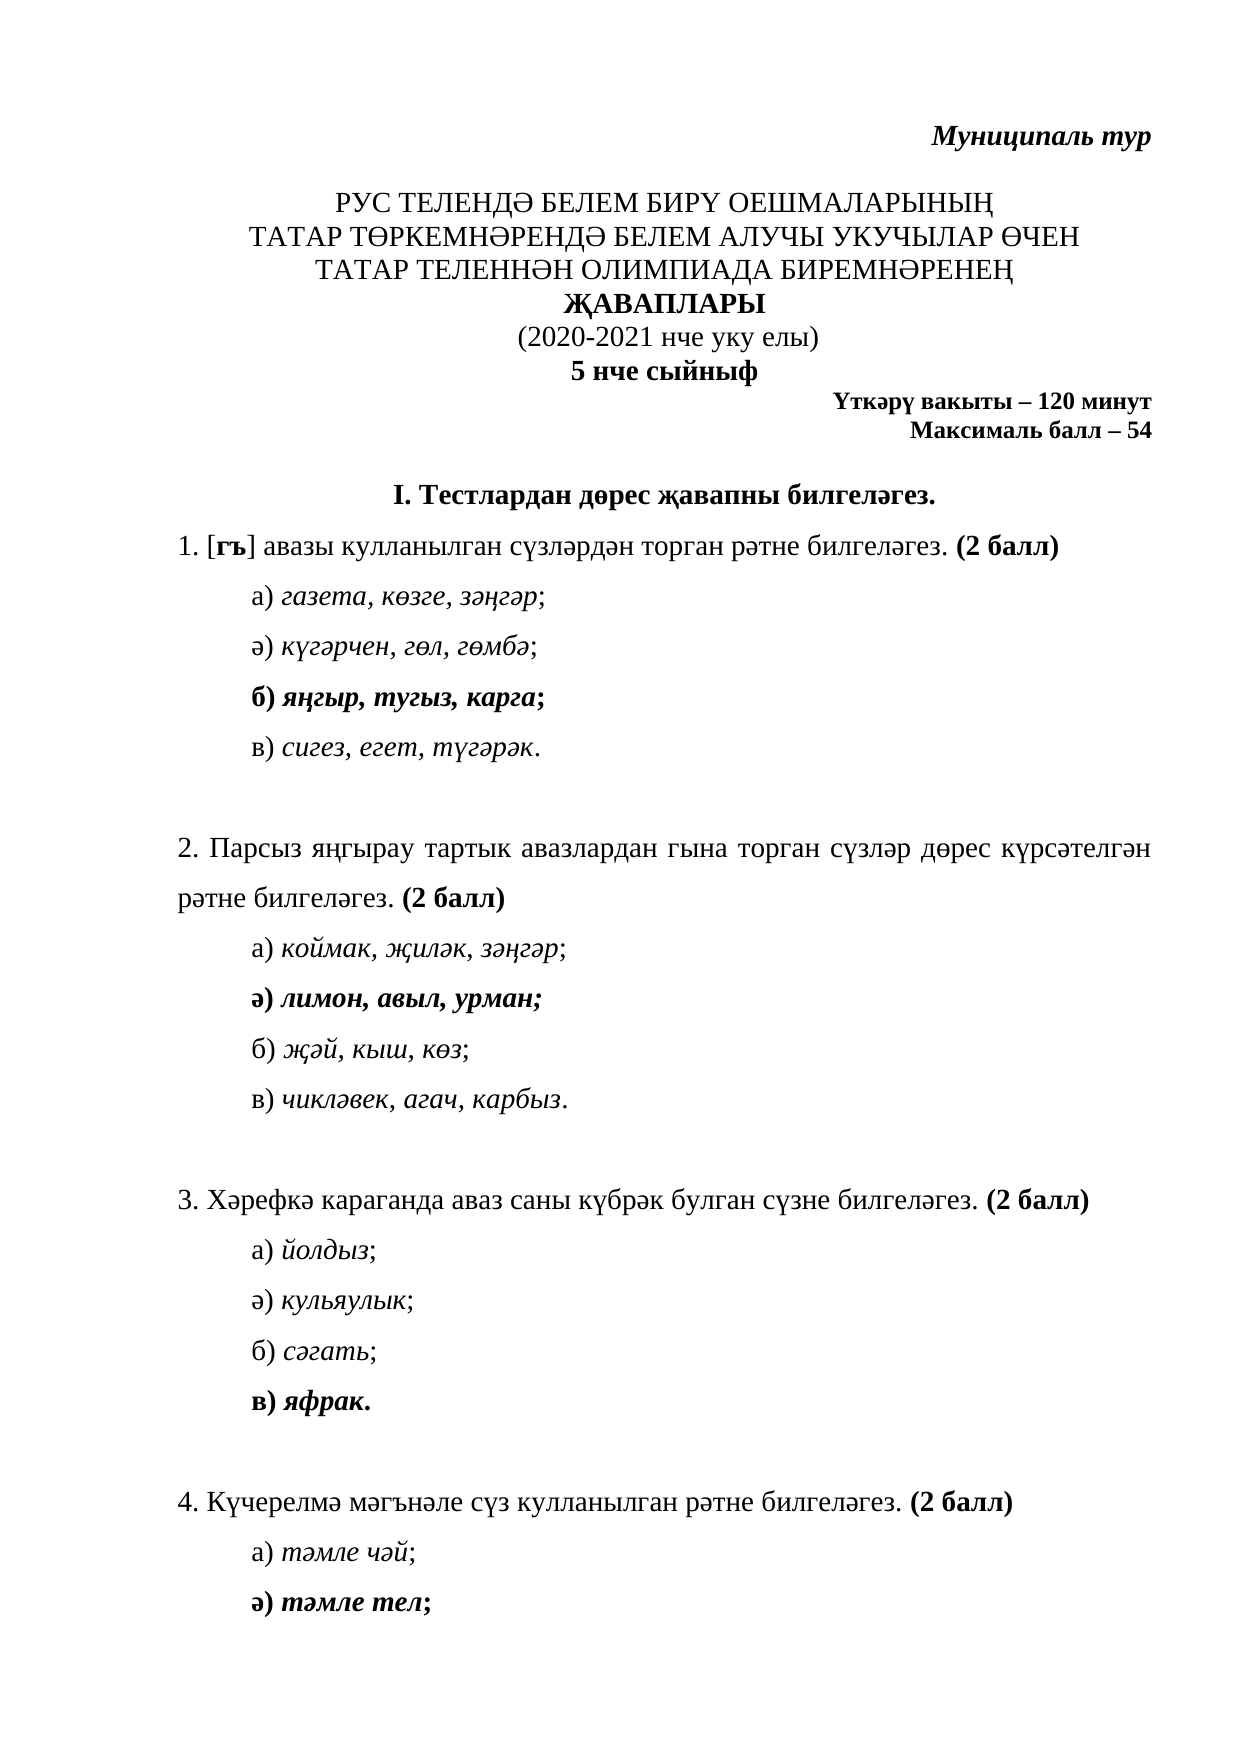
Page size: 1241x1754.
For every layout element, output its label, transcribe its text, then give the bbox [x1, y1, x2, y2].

text ҖАВАПЛАРЫ [177, 286, 1152, 319]
text в) сигез, егет, түгәрәк. [177, 729, 1152, 763]
text 2. Парсыз яңгырау тартык авазлардан гына торган сүзләр дөрес күрсәтелгән рәтне билгеләгез. (2 балл) [177, 830, 1152, 913]
text б) яңгыр, тугыз, карга; [177, 679, 1152, 712]
text ТАТАР ТӨРКЕМНӘРЕНДӘ БЕЛЕМ АЛУЧЫ УКУЧЫЛАР ӨЧЕН [177, 219, 1152, 252]
text ә) күгәрчен, гөл, гөмбә; [177, 628, 1152, 662]
text 1. [гъ] авазы кулланылган сүзләрдән торган рәтне билгеләгез. (2 балл) [177, 528, 1152, 561]
text а) тәмле чәй; [177, 1534, 1152, 1568]
text Үткәрү вакыты – 120 минут [177, 386, 1152, 415]
text ә) лимон, авыл, урман; [177, 981, 1152, 1014]
text Муниципаль тур [177, 118, 1152, 152]
text (2020-2021 нче уку елы) [177, 319, 1152, 353]
text б) җәй, кыш, көз; [177, 1031, 1152, 1064]
text а) коймак, җиләк, зәңгәр; [177, 930, 1152, 964]
text в) чикләвек, агач, карбыз. [177, 1081, 1152, 1115]
text I. Тестлардан дөрес җавапны билгеләгез. [177, 477, 1152, 511]
text ә) кульяулык; [177, 1282, 1152, 1316]
text б) сәгать; [177, 1333, 1152, 1366]
text ТАТАР ТЕЛЕННӘН ОЛИМПИАДА БИРЕМНӘРЕНЕҢ [177, 252, 1152, 286]
text 4. Күчерелмә мәгънәле сүз кулланылган рәтне билгеләгез. (2 балл) [177, 1484, 1152, 1517]
text Максималь балл – 54 [177, 415, 1152, 444]
text в) яфрак. [177, 1383, 1152, 1417]
text а) газета, көзге, зәңгәр; [177, 578, 1152, 612]
text ә) тәмле тел; [177, 1584, 1152, 1618]
text 5 нче сыйныф [177, 353, 1152, 386]
text 3. Хәрефкә караганда аваз саны күбрәк булган сүзне билгеләгез. (2 балл) [177, 1182, 1152, 1215]
text РУС ТЕЛЕНДӘ БЕЛЕМ БИРҮ ОЕШМАЛАРЫНЫҢ [177, 185, 1152, 219]
text а) йолдыз; [177, 1232, 1152, 1266]
